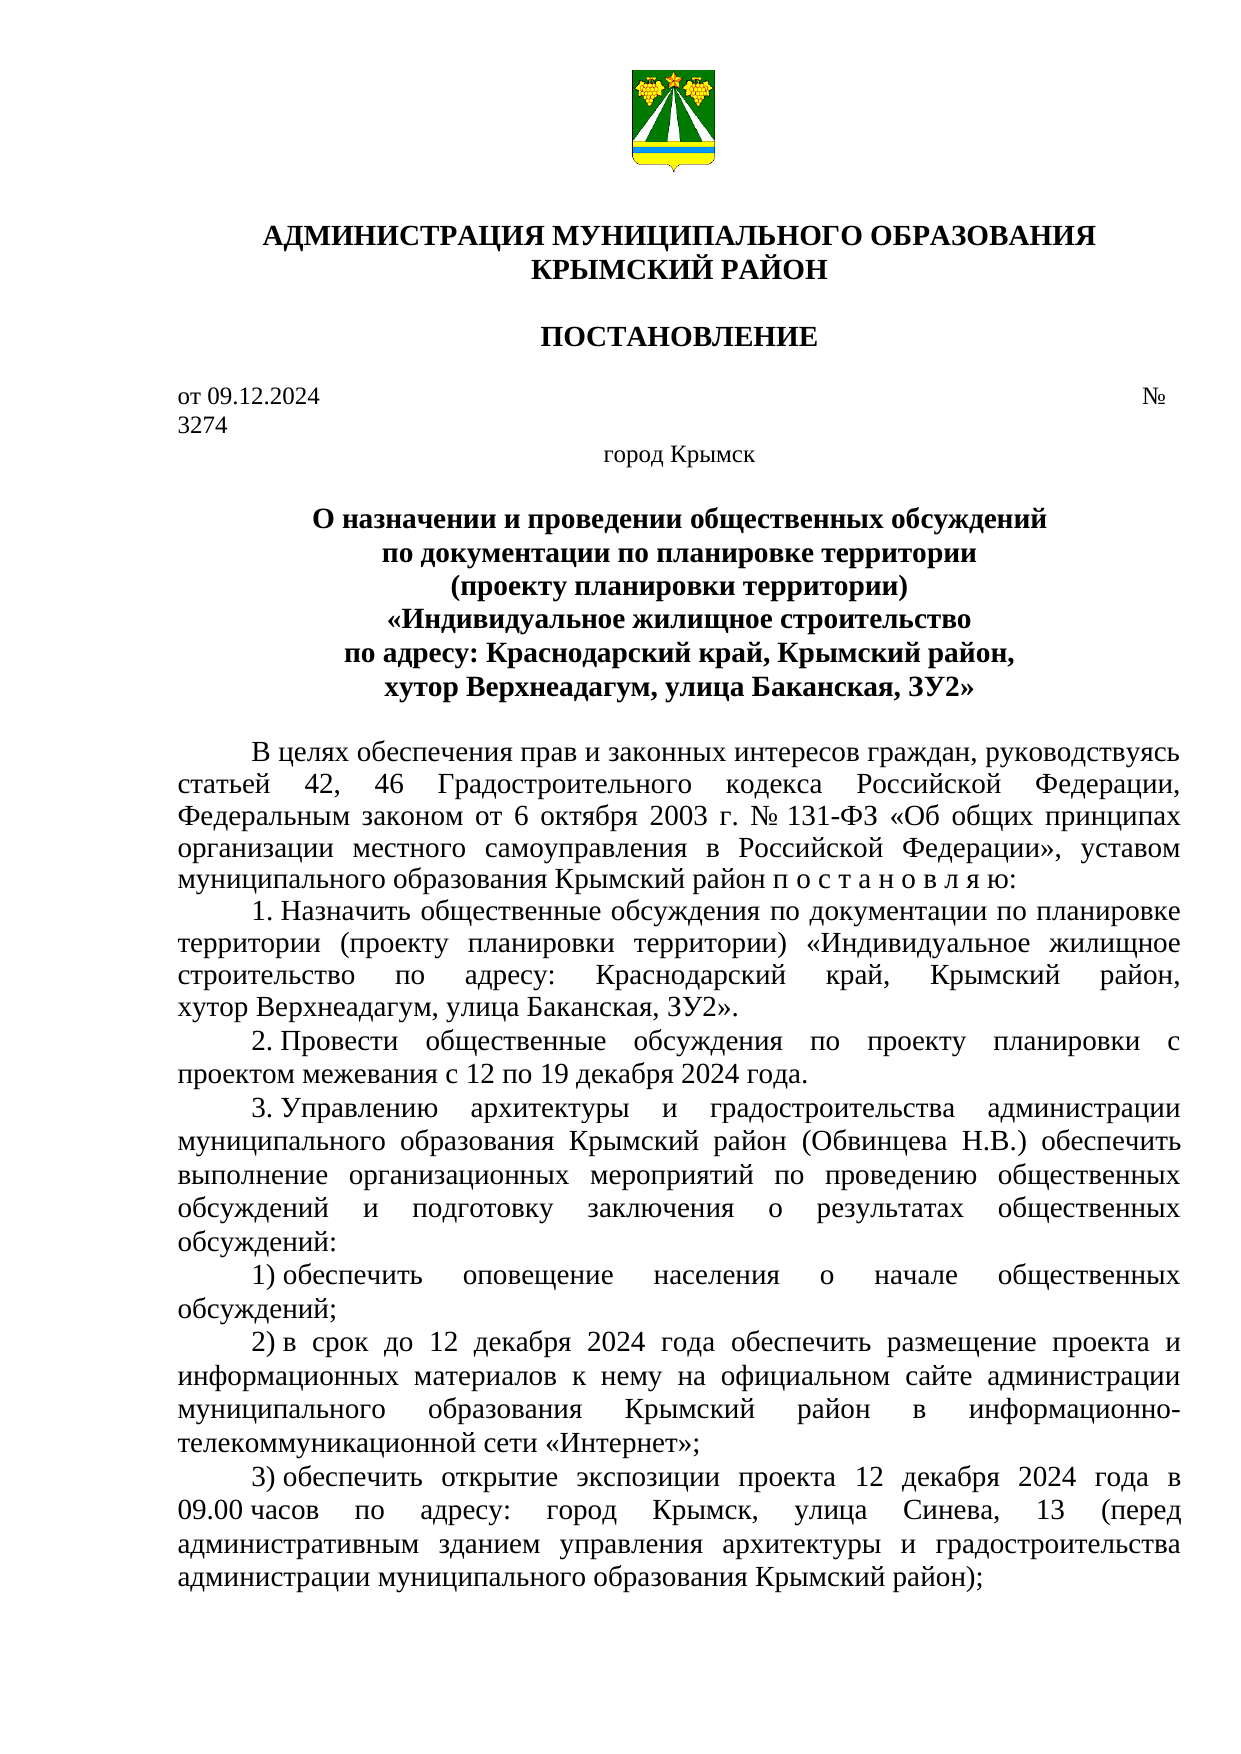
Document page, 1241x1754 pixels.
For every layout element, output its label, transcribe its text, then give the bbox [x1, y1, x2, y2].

list . Назначить общественные обсуждения по документации по планировке территории (проекту планировки территории) «Индивидуальное жилищное строительство по адресу: Краснодарский край, Крымский район, хутор Верхнеадагум, улица Баканская, ЗУ2». [177, 895, 1181, 1023]
text АДМИНИСТРАЦИЯ МУНИЦИПАЛЬНОГО ОБРАЗОВАНИЯ [177, 218, 1181, 252]
text 2) в срок до 12 декабря 2024 года обеспечить размещение проекта и информационных материалов к нему на официальном сайте администрации муниципального образования Крымский район в информационно-телекоммуникационной сети «Интернет»; [177, 1324, 1181, 1459]
text 3) обеспечить открытие экспозиции проекта 12 декабря 2024 года в 09.00 часов по адресу: город Крымск, улица Синева, 13 (перед административным зданием управления архитектуры и градостроительства администрации муниципального образования Крымский район); [177, 1459, 1181, 1593]
picture [632, 70, 715, 170]
text 1) обеспечить оповещение населения о начале общественных обсуждений; [177, 1257, 1181, 1324]
text 2. Провести общественные обсуждения по проекту планировки с проектом межевания с 12 по 19 декабря 2024 года. [177, 1023, 1181, 1090]
text от 09.12.2024 № 3274 [177, 381, 1181, 439]
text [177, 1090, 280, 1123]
text ПОСТАНОВЛЕНИЕ [177, 319, 1181, 353]
text КРЫМСКИЙ РАЙОН [177, 252, 1181, 286]
text В целях обеспечения прав и законных интересов граждан, руководствуясь статьей 42, 46 Градостроительного кодекса Российской Федерации, Федеральным законом от 6 октября 2003 г. № 131-ФЗ «Об общих принципах организации местного самоуправления в Российской Федерации», уставом муниципального образования Крымский район п о с т а н о в л я ю: [177, 736, 1181, 895]
text город Крымск [177, 439, 1181, 468]
text 3. Управлению архитектуры и градостроительства администрации муниципального образования Крымский район (Обвинцева Н.В.) обеспечить выполнение организационных мероприятий по проведению общественных обсуждений и подготовку заключения о результатах общественных обсуждений: [177, 1123, 1181, 1257]
